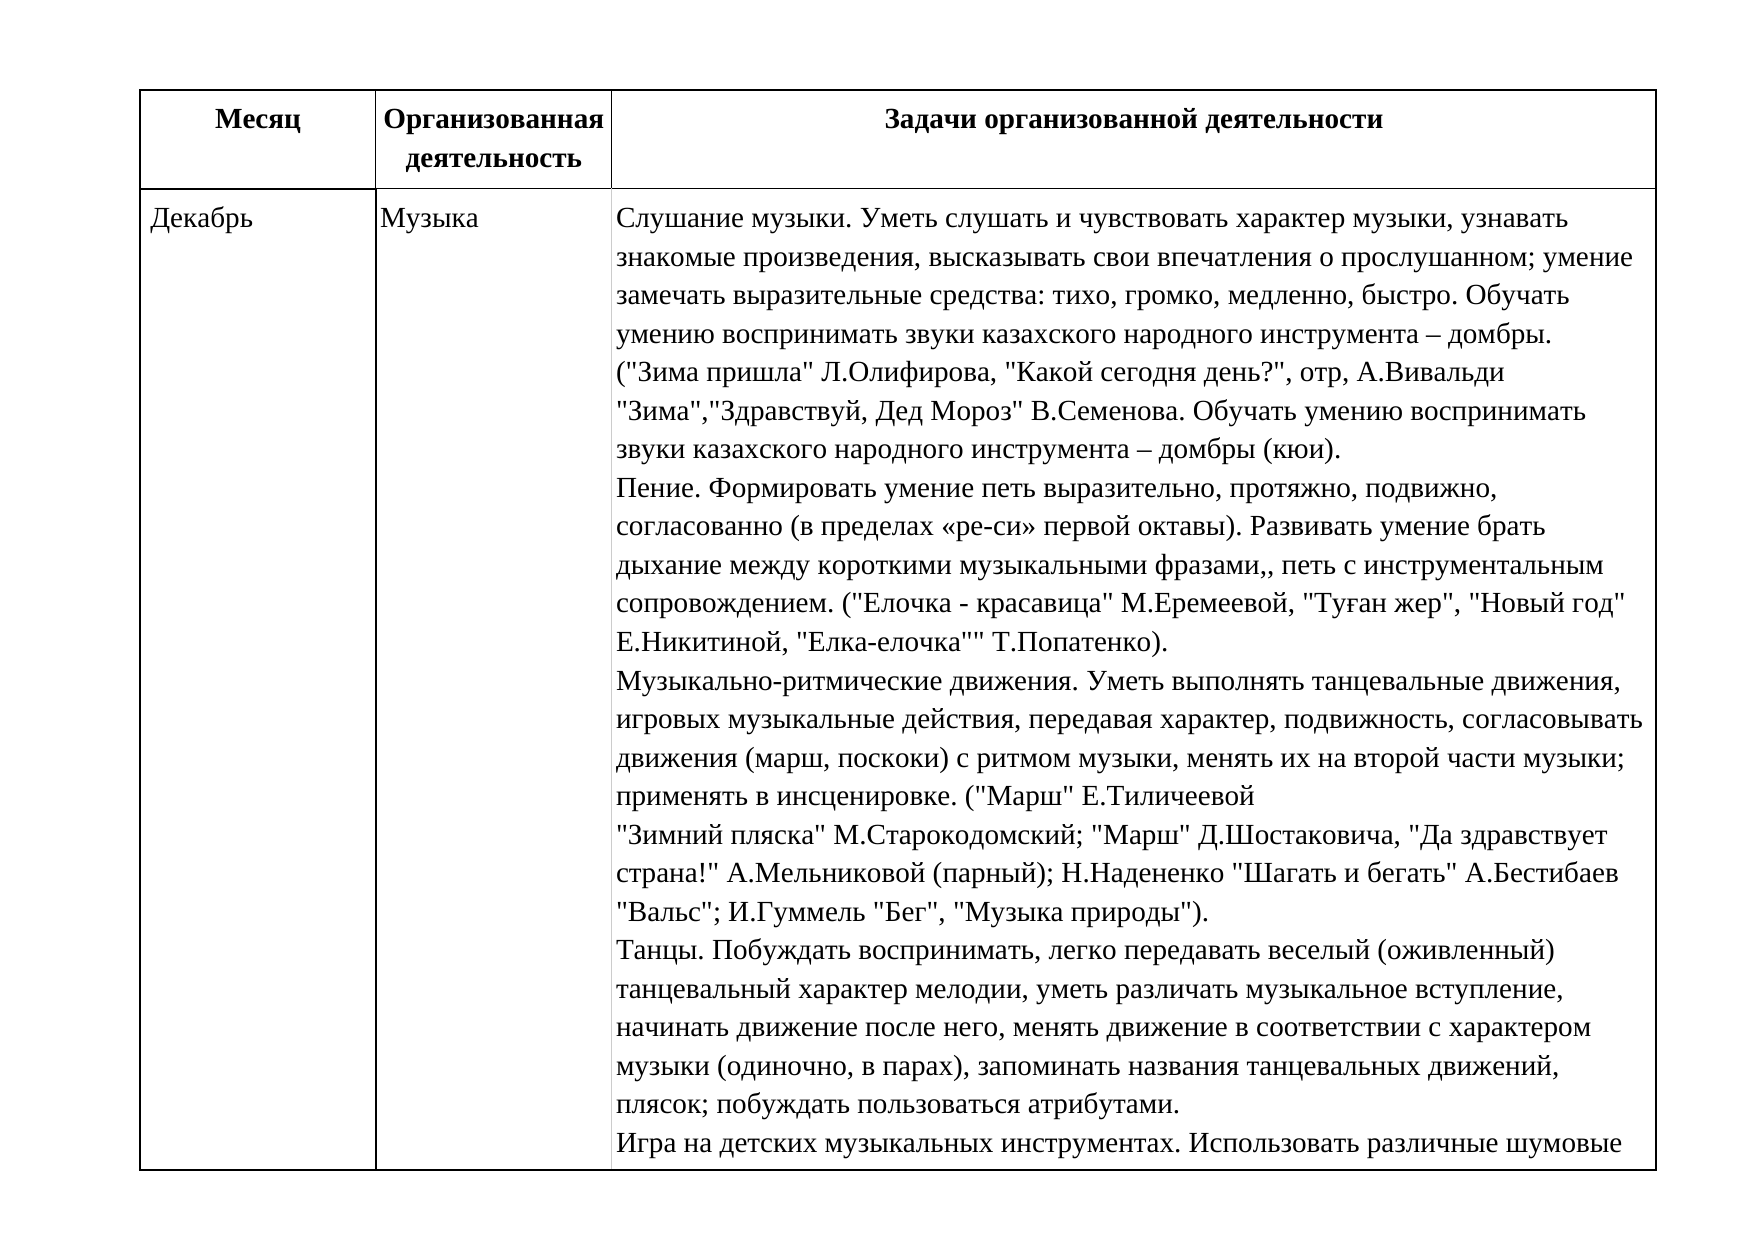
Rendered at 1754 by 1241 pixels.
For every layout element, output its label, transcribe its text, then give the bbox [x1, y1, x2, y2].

table_header Задачи организованной деятельности [612, 91, 1655, 188]
table_header Организованная деятельность [376, 91, 611, 188]
table_cell Декабрь [141, 190, 375, 1169]
table_header Месяц [141, 91, 375, 188]
table_cell Музыка [377, 189, 611, 1169]
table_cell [612, 189, 1655, 1169]
